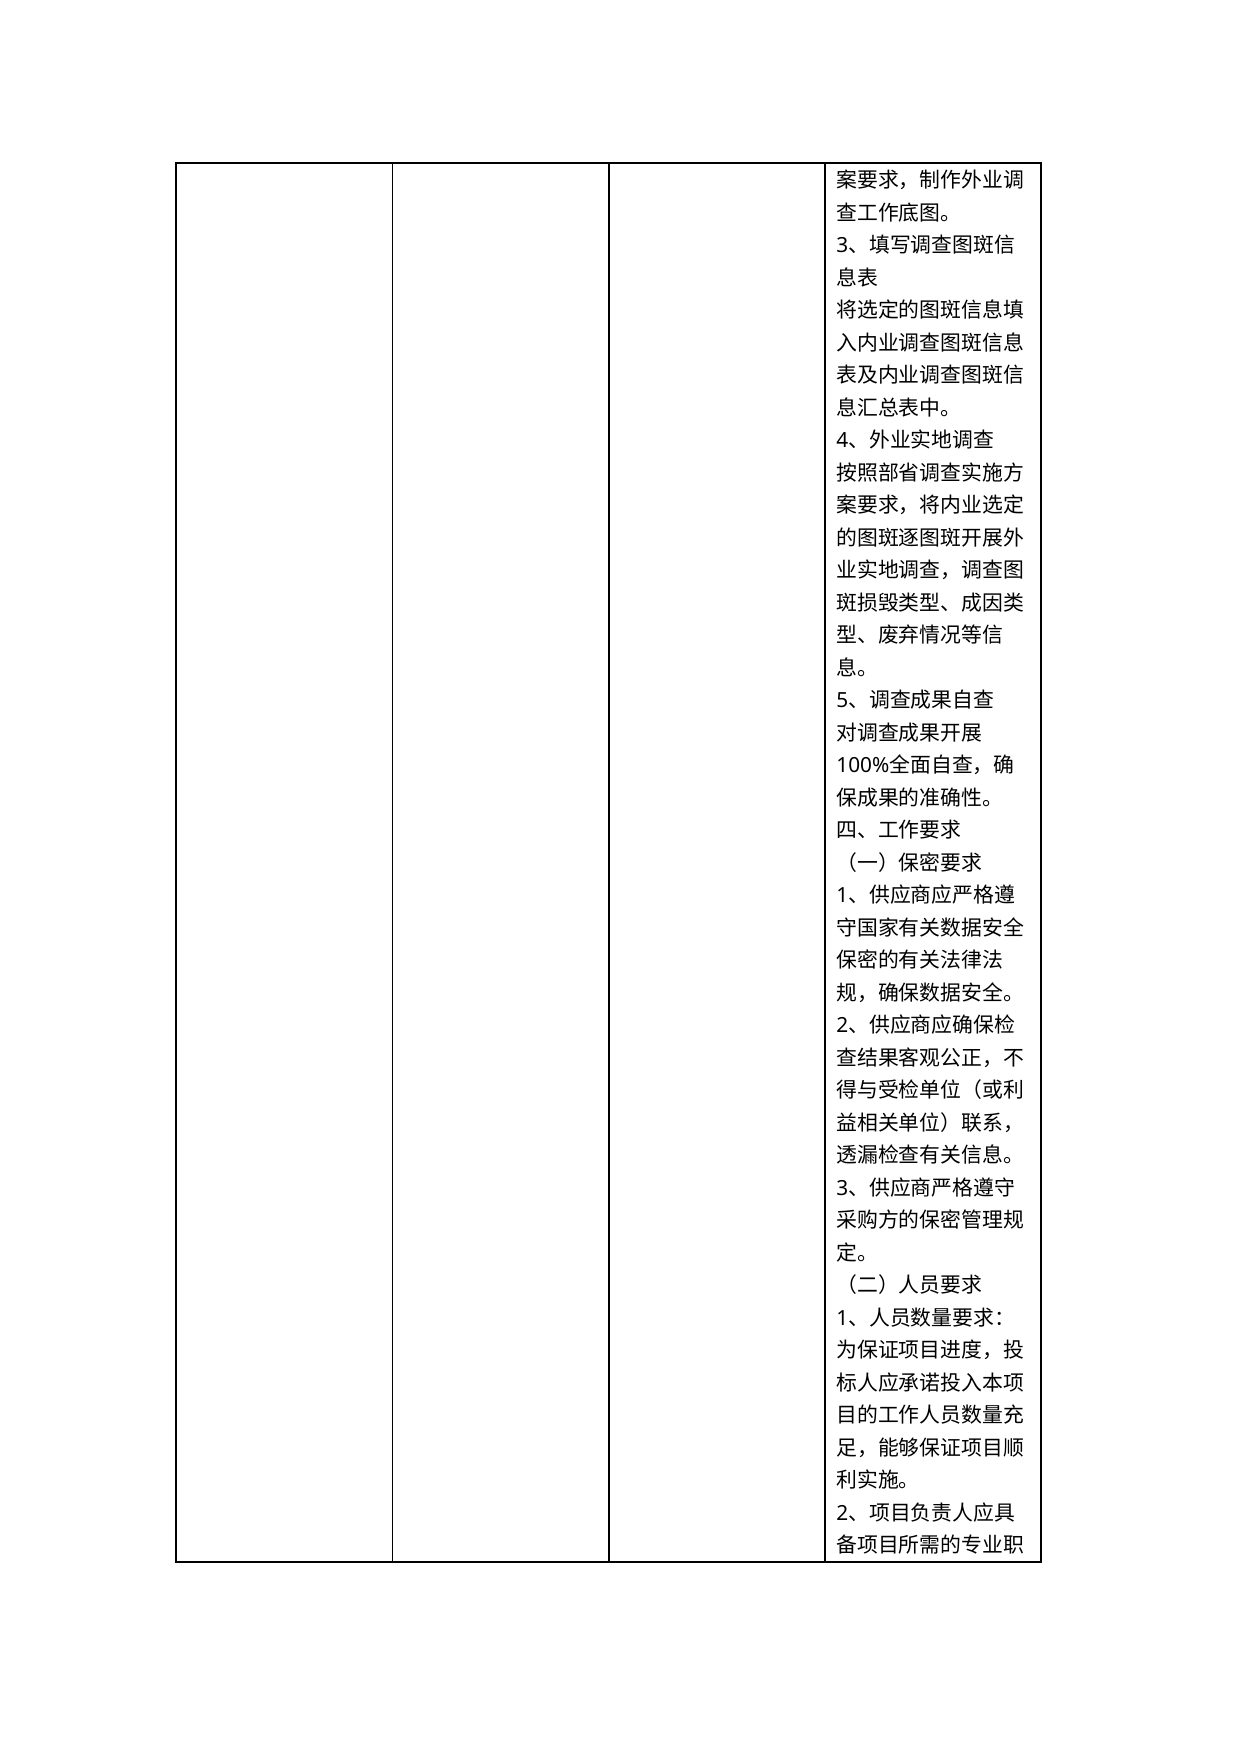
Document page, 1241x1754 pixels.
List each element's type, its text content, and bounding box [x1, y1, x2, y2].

table_cell 1 [393, 164, 608, 1561]
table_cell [826, 164, 1040, 1561]
table_cell [177, 164, 392, 1561]
table_cell [610, 164, 824, 1561]
